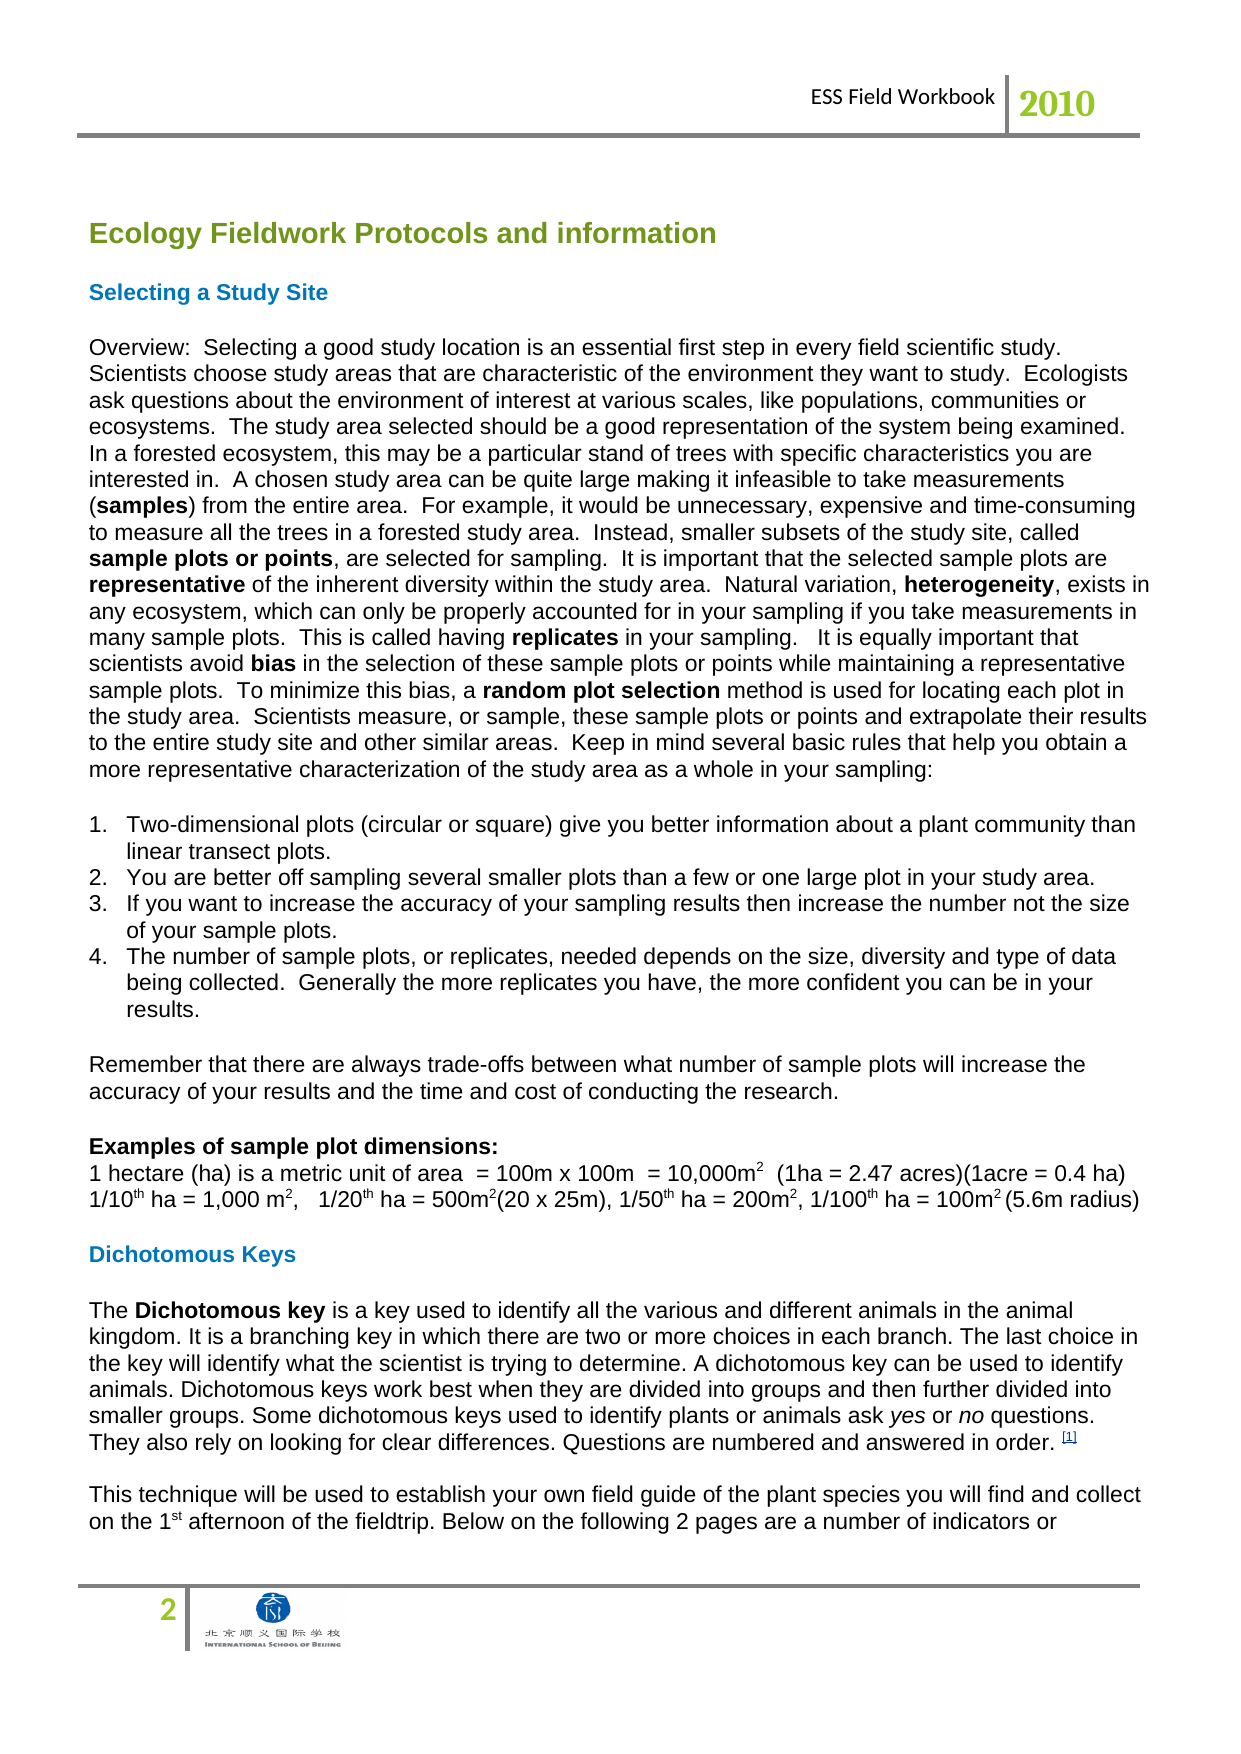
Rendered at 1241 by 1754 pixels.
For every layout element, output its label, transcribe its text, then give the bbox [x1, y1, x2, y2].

subtitle Selecting a Study Site [89, 278, 1152, 305]
text The Dichotomous key is a key used to identify all the various and different animals in the animal kingdom. It is a branching key in which there are two or more choices in each branch. The last choice in the key will identify what the scientist is trying to determine. A dichotomous key can be used to identify animals. Dichotomous keys work best when they are divided into groups and then further divided into smaller groups. Some dichotomous keys used to identify plants or animals ask yes or no questions. They also rely on looking for clear differences. Questions are numbered and answered in order. [1] [89, 1384, 1152, 1542]
subtitle Examples of sample plot dimensions: 1 hectare (ha) is a metric unit of area = 100m x 100m = 10,000m2 (1ha = 2.47 acres)(1acre = 0.4 ha) 1/10th ha = 1,000 m2, 1/20th ha = 500m2(20 x 25m), 1/50th ha = 200m2, 1/100th ha = 100m2 (5.6m radius) [89, 1221, 1152, 1300]
picture [198, 1588, 346, 1651]
subtitle You are better off sampling several smaller plots than a few or one large plot in your study area. [89, 893, 1152, 919]
subtitle The number of sample plots, or replicates, needed depends on the size, diversity and type of data being collected. Generally the more replicates you have, the more confident you can be in your results. [89, 1031, 1152, 1109]
subtitle Remember that there are always trade-offs between what number of sample plots will increase the accuracy of your results and the time and cost of conducting the research. [89, 1139, 1152, 1191]
subtitle If you want to increase the accuracy of your sampling results then increase the number not the size of your sample plots. [89, 949, 1152, 1001]
subtitle Ecology Fieldwork Protocols and information [89, 216, 1152, 249]
subtitle Two-dimensional plots (circular or square) give you better information about a plant community than linear transect plots. [89, 811, 1152, 864]
subtitle Overview: Selecting a good study location is an essential first step in every field scientific study. Scientists choose study areas that are characteristic of the environment they want to study. Ecologists ask questions about the environment of interest at various scales, like populations, communities or ecosystems. The study area selected should be a good representation of the system being examined. In a forested ecosystem, this may be a particular stand of trees with specific characteristics you are interested in. A chosen study area can be quite large making it infeasible to take measurements (samples) from the entire area. For example, it would be unnecessary, expensive and time-consuming to measure all the trees in a forested study area. Instead, smaller subsets of the study site, called sample plots or points, are selected for sampling. It is important that the selected sample plots are representative of the inherent diversity within the study area. Natural variation, heterogeneity, exists in any ecosystem, which can only be properly accounted for in your sampling if you take measurements in many sample plots. This is called having replicates in your sampling. It is equally important that scientists avoid bias in the selection of these sample plots or points while maintaining a representative sample plots. To minimize this bias, a random plot selection method is used for locating each plot in the study area. Scientists measure, or sample, these sample plots or points and extrapolate their results to the entire study site and other similar areas. Keep in mind several basic rules that help you obtain a more representative characterization of the study area as a whole in your sampling: [89, 334, 1152, 782]
subtitle Dichotomous Keys [89, 1329, 1152, 1355]
